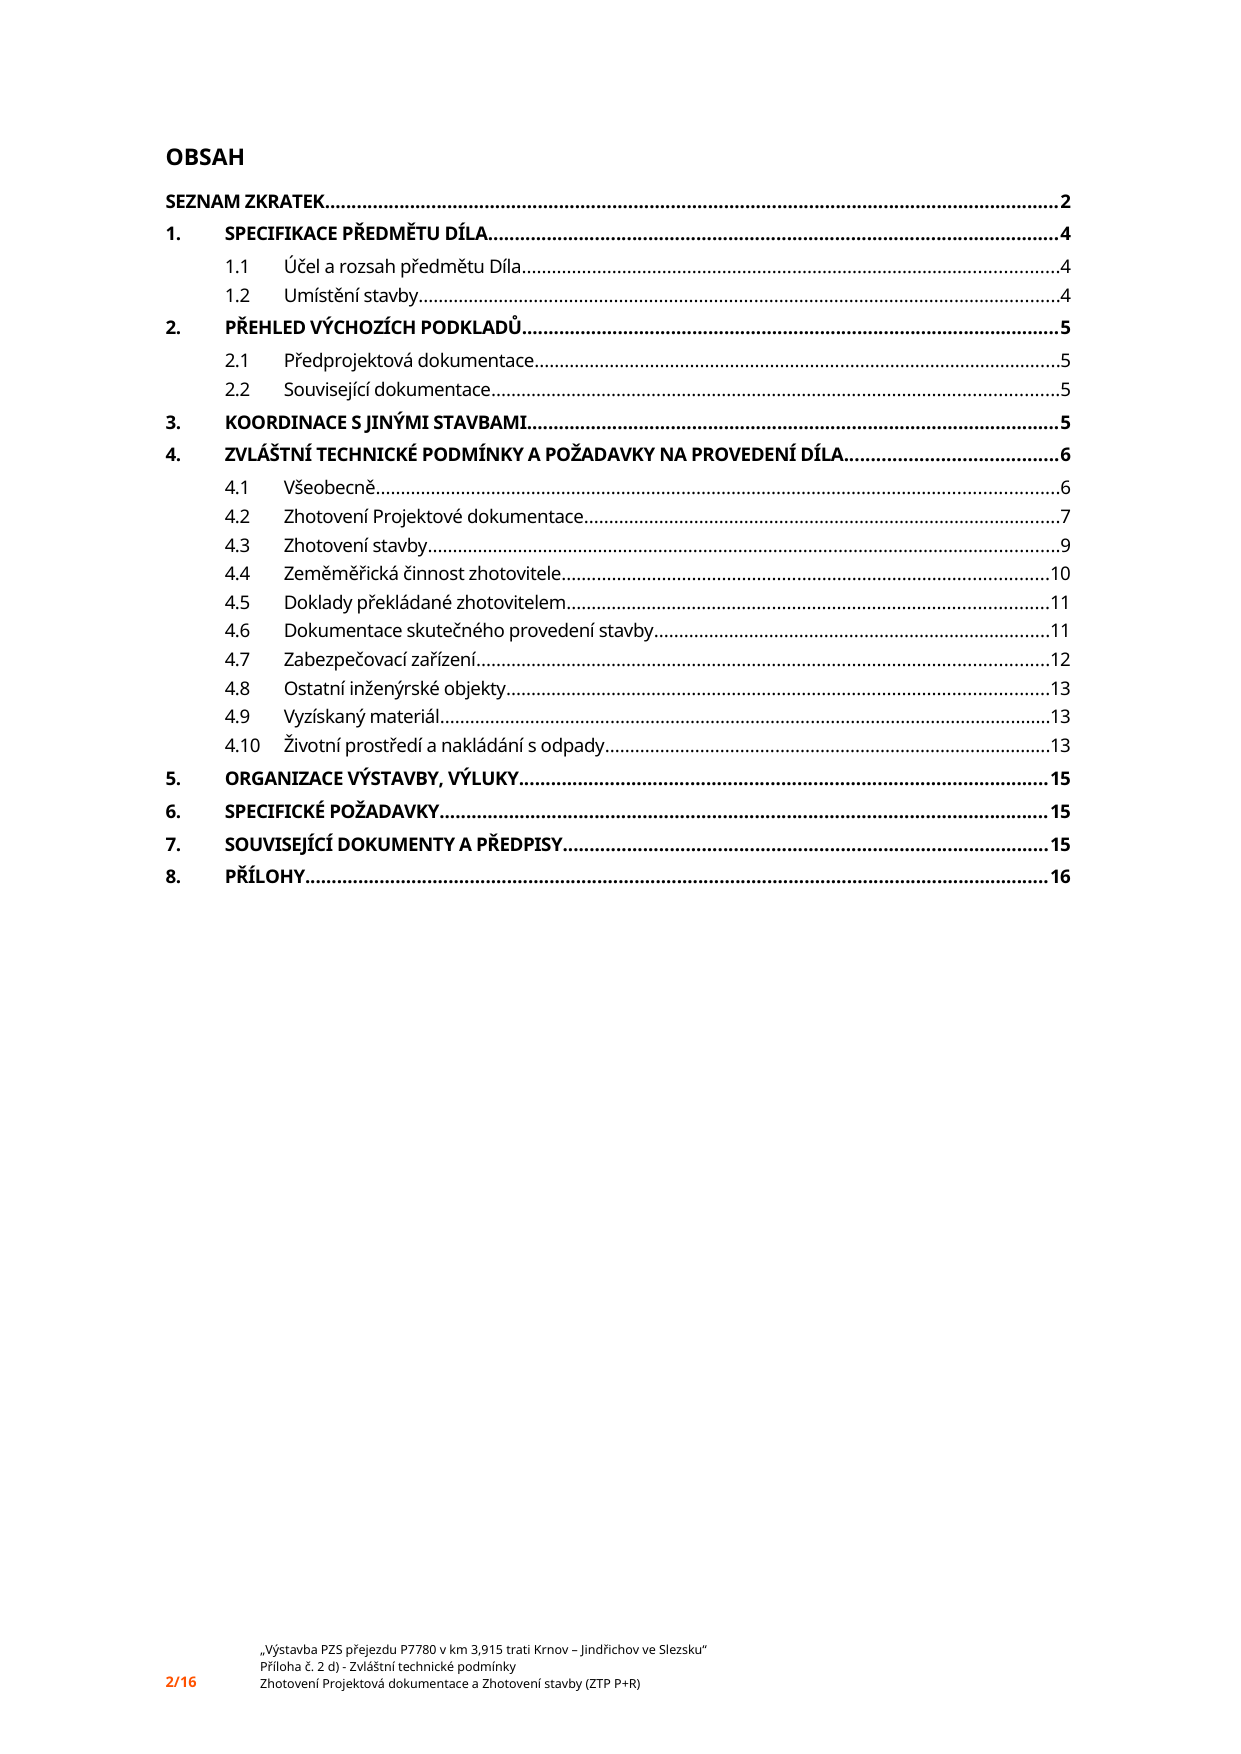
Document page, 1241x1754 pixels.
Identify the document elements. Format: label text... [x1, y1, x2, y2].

text 3. KOORDINACE S JINÝMI STAVBAMI 5 [165, 409, 1045, 434]
text 6. SPECIFICKÉ POŽADAVKY 15 [165, 798, 1045, 823]
text 1.1 Účel a rozsah předmětu Díla 4 [224, 253, 1075, 279]
text 4.10 Životní prostředí a nakládání s odpady 13 [224, 732, 1075, 758]
text 2.2 Související dokumentace 5 [224, 376, 1075, 402]
text 4.8 Ostatní inženýrské objekty 13 [224, 675, 1075, 701]
text 4.2 Zhotovení Projektové dokumentace 7 [224, 503, 1075, 529]
text 7. SOUVISEJÍCÍ DOKUMENTY A PŘEDPISY 15 [165, 831, 1045, 856]
text 4.7 Zabezpečovací zařízení 12 [224, 646, 1075, 672]
text SEZNAM ZKRATEK 2 [165, 188, 1045, 214]
text 4.6 Dokumentace skutečného provedení stavby 11 [224, 618, 1075, 643]
text 1. SPECIFIKACE PŘEDMĚTU DÍLA 4 [165, 220, 1045, 246]
text 2. PŘEHLED VÝCHOZÍCH PODKLADŮ 5 [165, 315, 1045, 340]
text 8. PŘÍLOHY 16 [165, 864, 1045, 889]
text 5. ORGANIZACE VÝSTAVBY, VÝLUKY 15 [165, 765, 1045, 791]
text 4.1 Všeobecně 6 [224, 474, 1075, 500]
text 4.5 Doklady překládané zhotovitelem 11 [224, 589, 1075, 615]
text Obsah [165, 141, 1075, 173]
text 4.4 Zeměměřická činnost zhotovitele 10 [224, 561, 1075, 586]
text 2.1 Předprojektová dokumentace 5 [224, 347, 1075, 373]
text 4. ZVLÁŠTNÍ TECHNICKÉ PODMÍNKY A POŽADAVKY NA PROVEDENÍ DÍLA 6 [165, 442, 1045, 467]
text 1.2 Umístění stavby 4 [224, 282, 1075, 307]
text 4.3 Zhotovení stavby 9 [224, 532, 1075, 557]
text 4.9 Vyzískaný materiál 13 [224, 704, 1075, 729]
